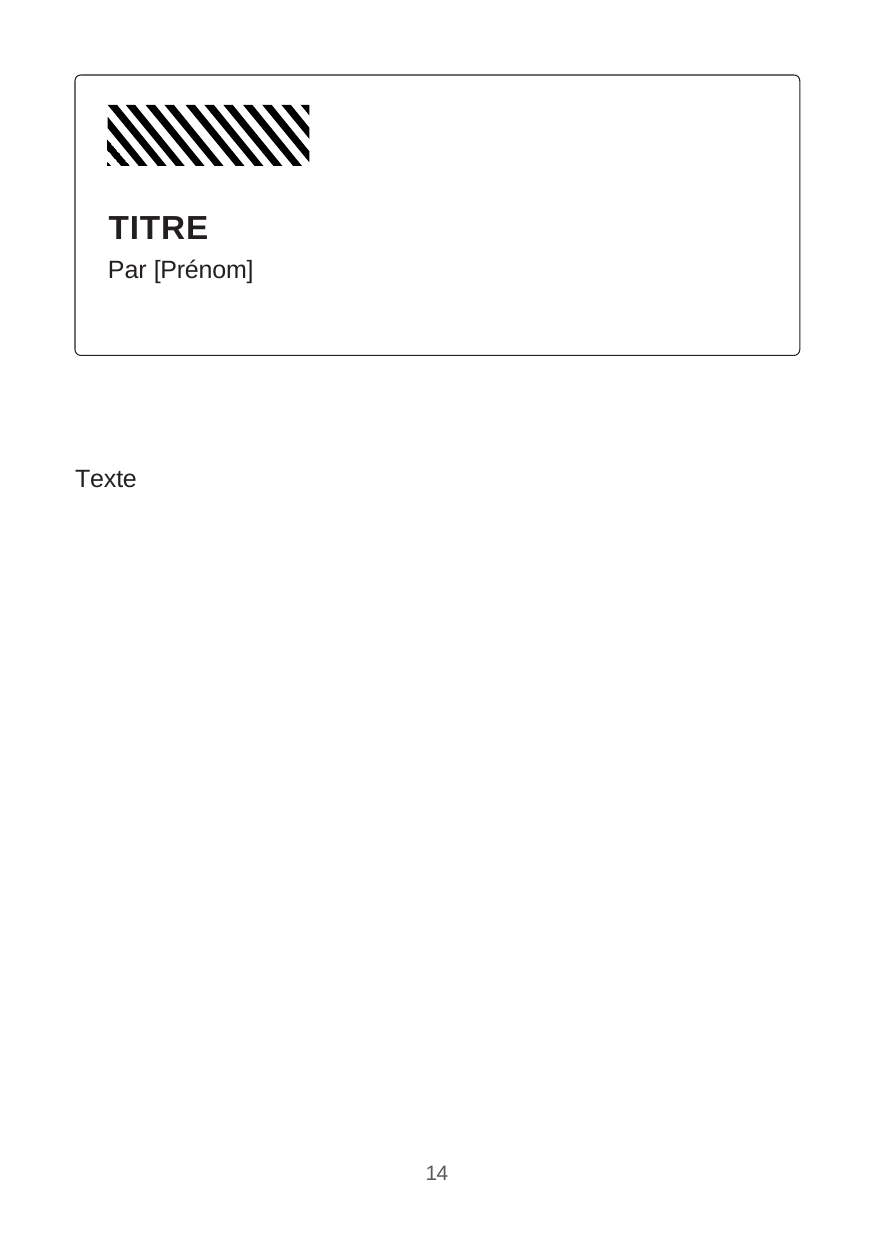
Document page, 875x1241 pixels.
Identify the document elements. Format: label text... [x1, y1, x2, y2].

text Texte [75, 463, 800, 492]
picture [107, 139, 130, 166]
